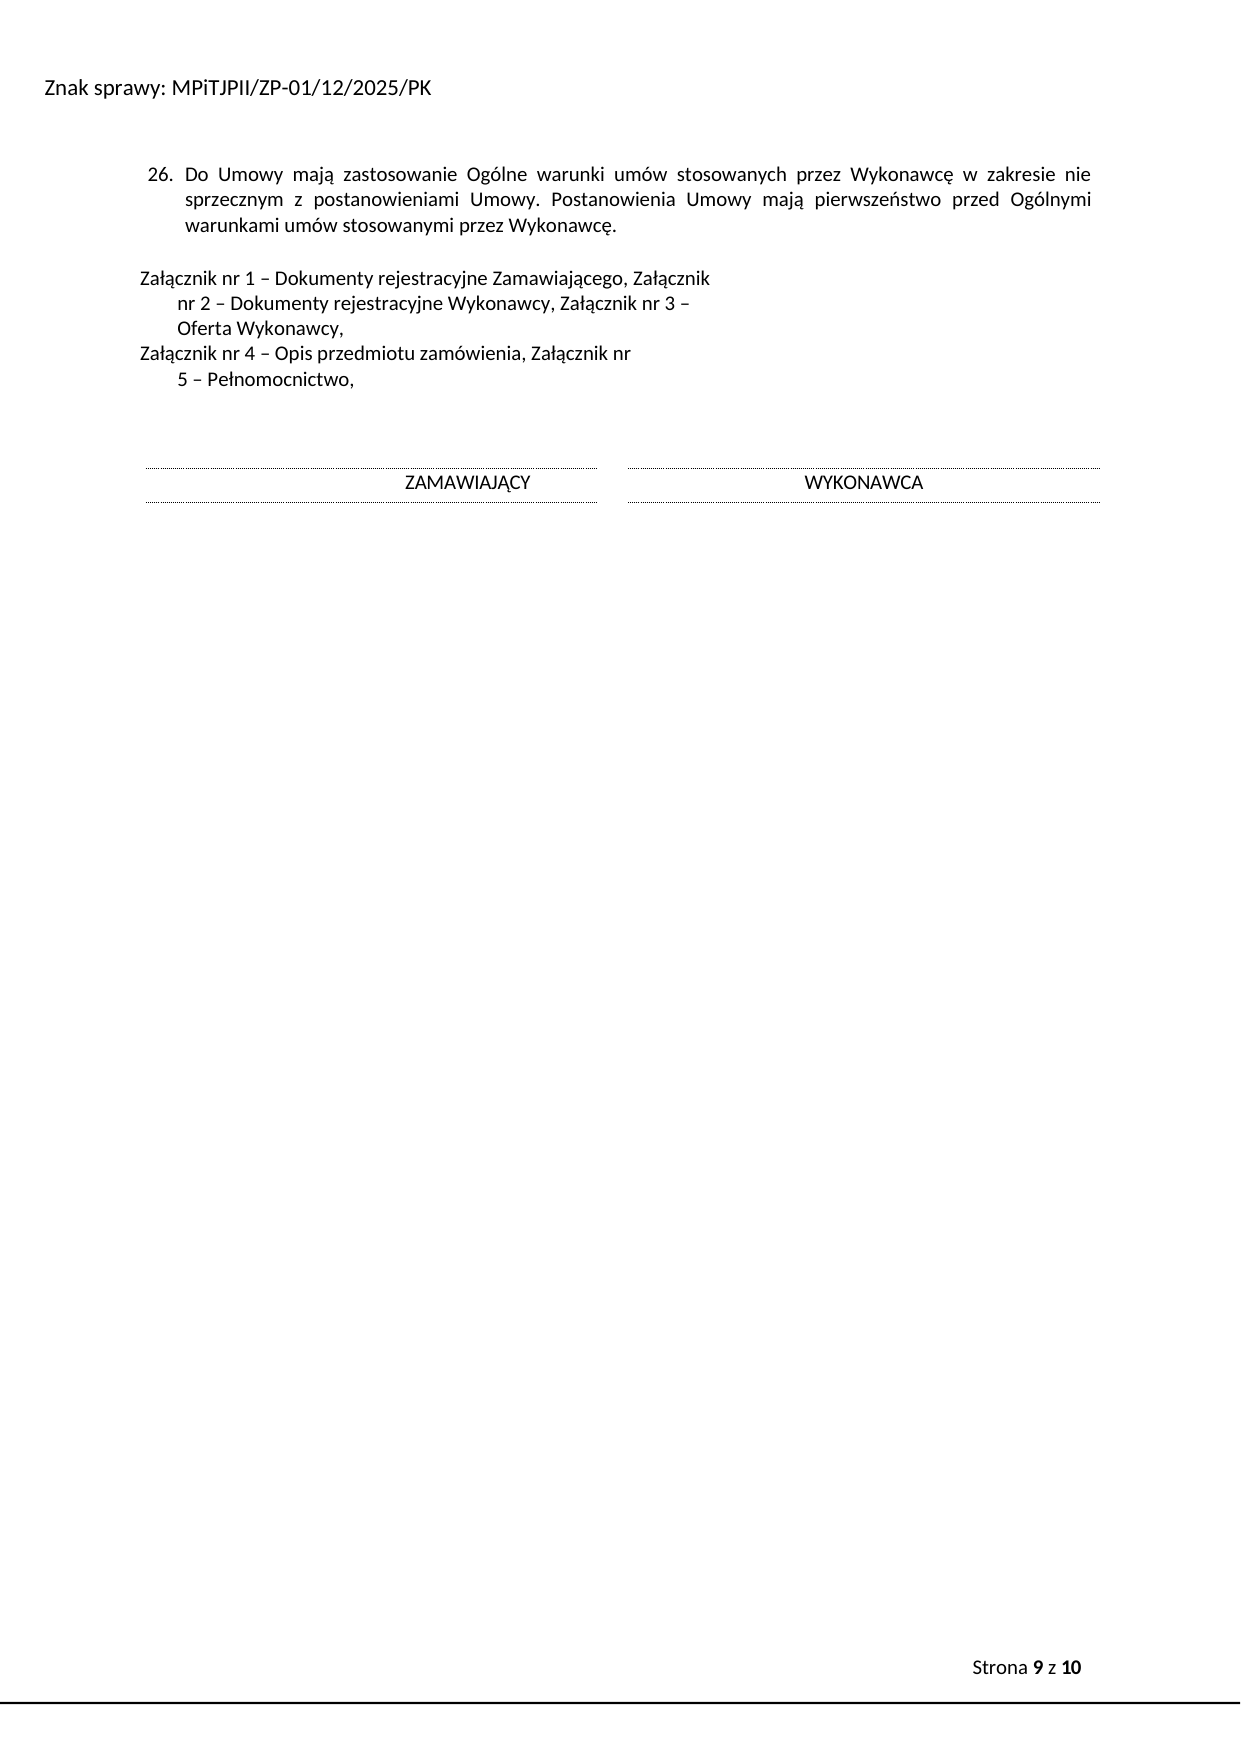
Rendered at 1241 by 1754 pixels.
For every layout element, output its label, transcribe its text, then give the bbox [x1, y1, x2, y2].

list Do Umowy mają zastosowanie Ogólne warunki umów stosowanych przez Wykonawcę w zakresie nie sprzecznym z postanowieniami Umowy. Postanowienia Umowy mają pierwszeństwo przed Ogólnymi warunkami umów stosowanymi przez Wykonawcę. [147, 161, 1093, 237]
text ZAMAWIAJĄCY WYKONAWCA [147, 466, 1181, 494]
text Załącznik nr 4 – Opis przedmiotu zamówienia, Załącznik nr 5 – Pełnomocnictwo, [140, 340, 639, 391]
text Załącznik nr 1 – Dokumenty rejestracyjne Zamawiającego, Załącznik nr 2 – Dokumenty rejestracyjne Wykonawcy, Załącznik nr 3 – Oferta Wykonawcy, [140, 265, 712, 340]
